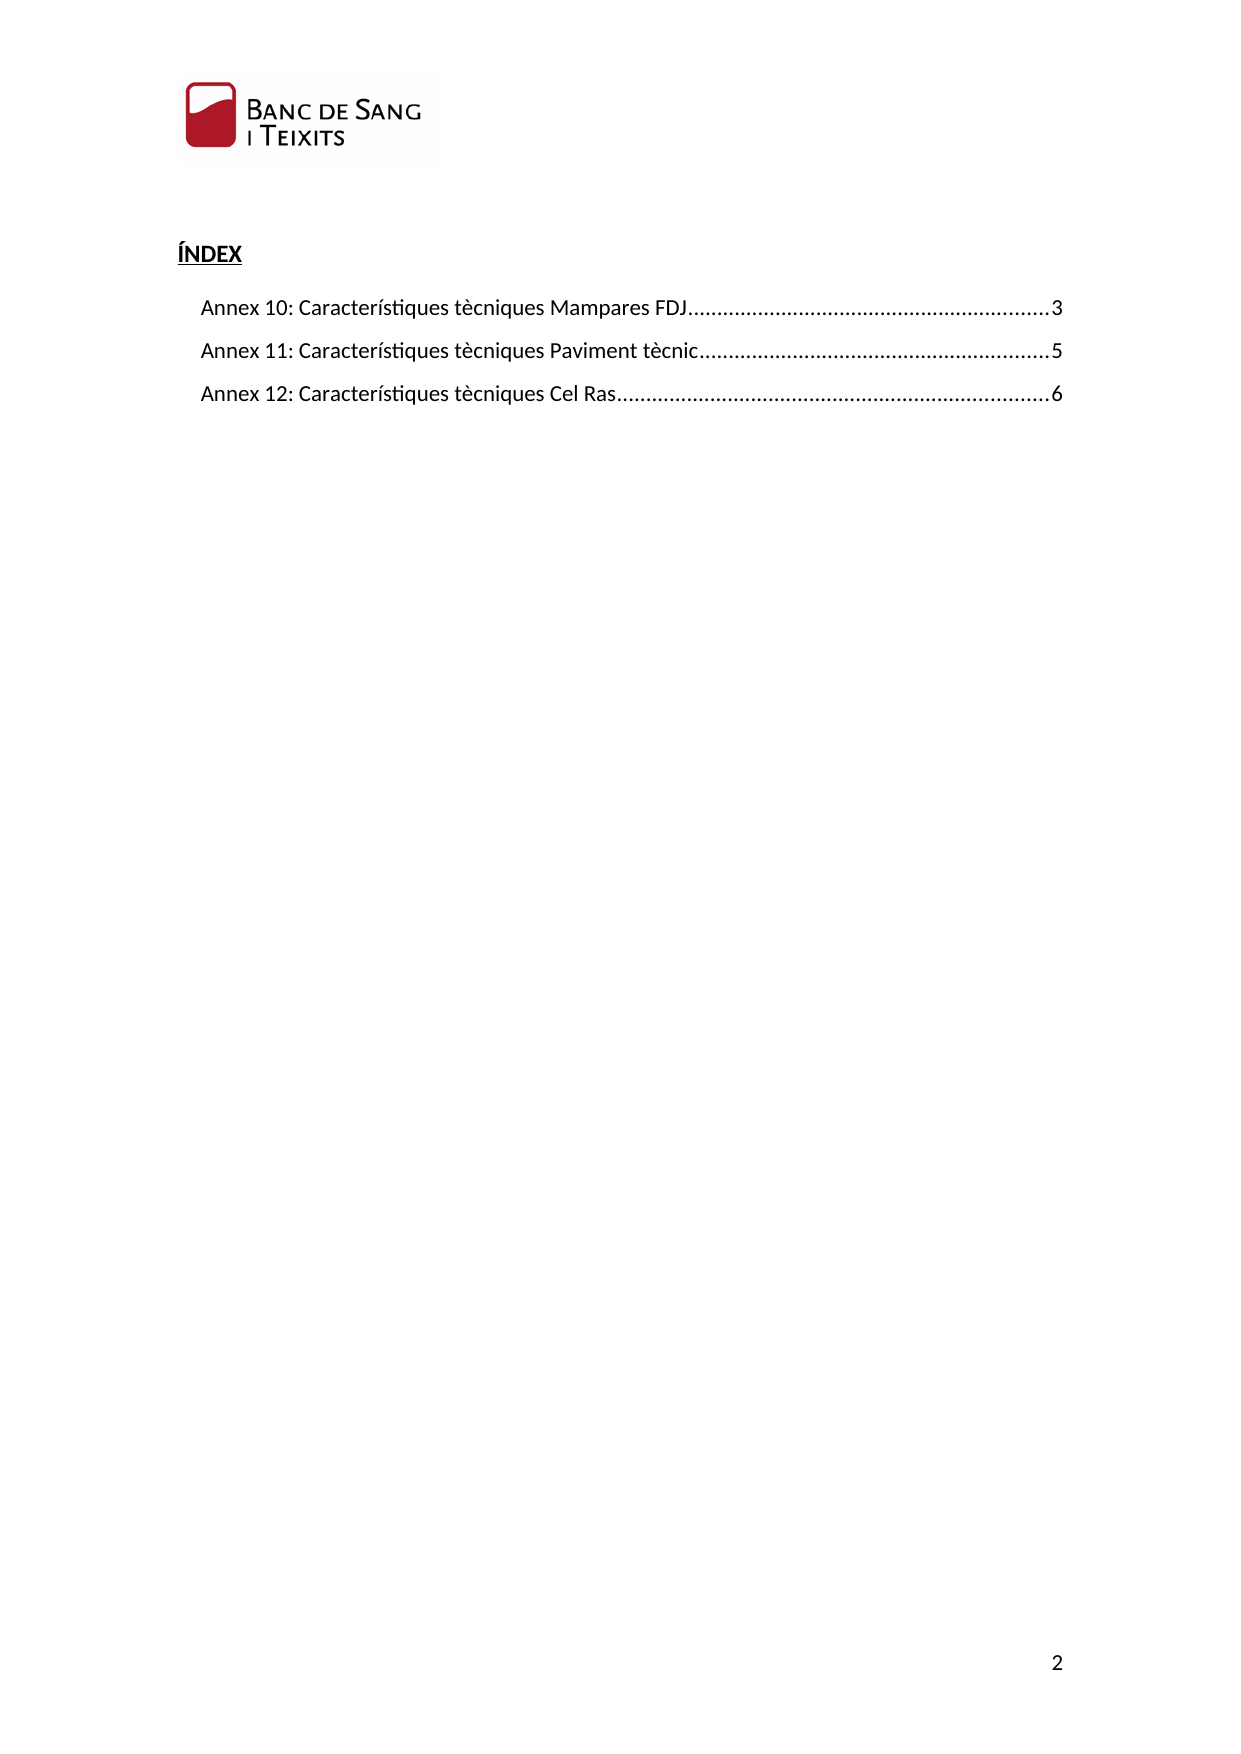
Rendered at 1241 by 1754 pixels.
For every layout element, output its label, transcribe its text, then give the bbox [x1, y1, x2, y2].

text Annex 10: Característiques tècniques Mampares FDJ 3 [200, 293, 1063, 322]
text Annex 12: Característiques tècniques Cel Ras 6 [200, 379, 1063, 407]
picture [177, 75, 444, 165]
text ÍNDEX [177, 238, 1063, 268]
text Annex 11: Característiques tècniques Paviment tècnic 5 [200, 336, 1063, 364]
